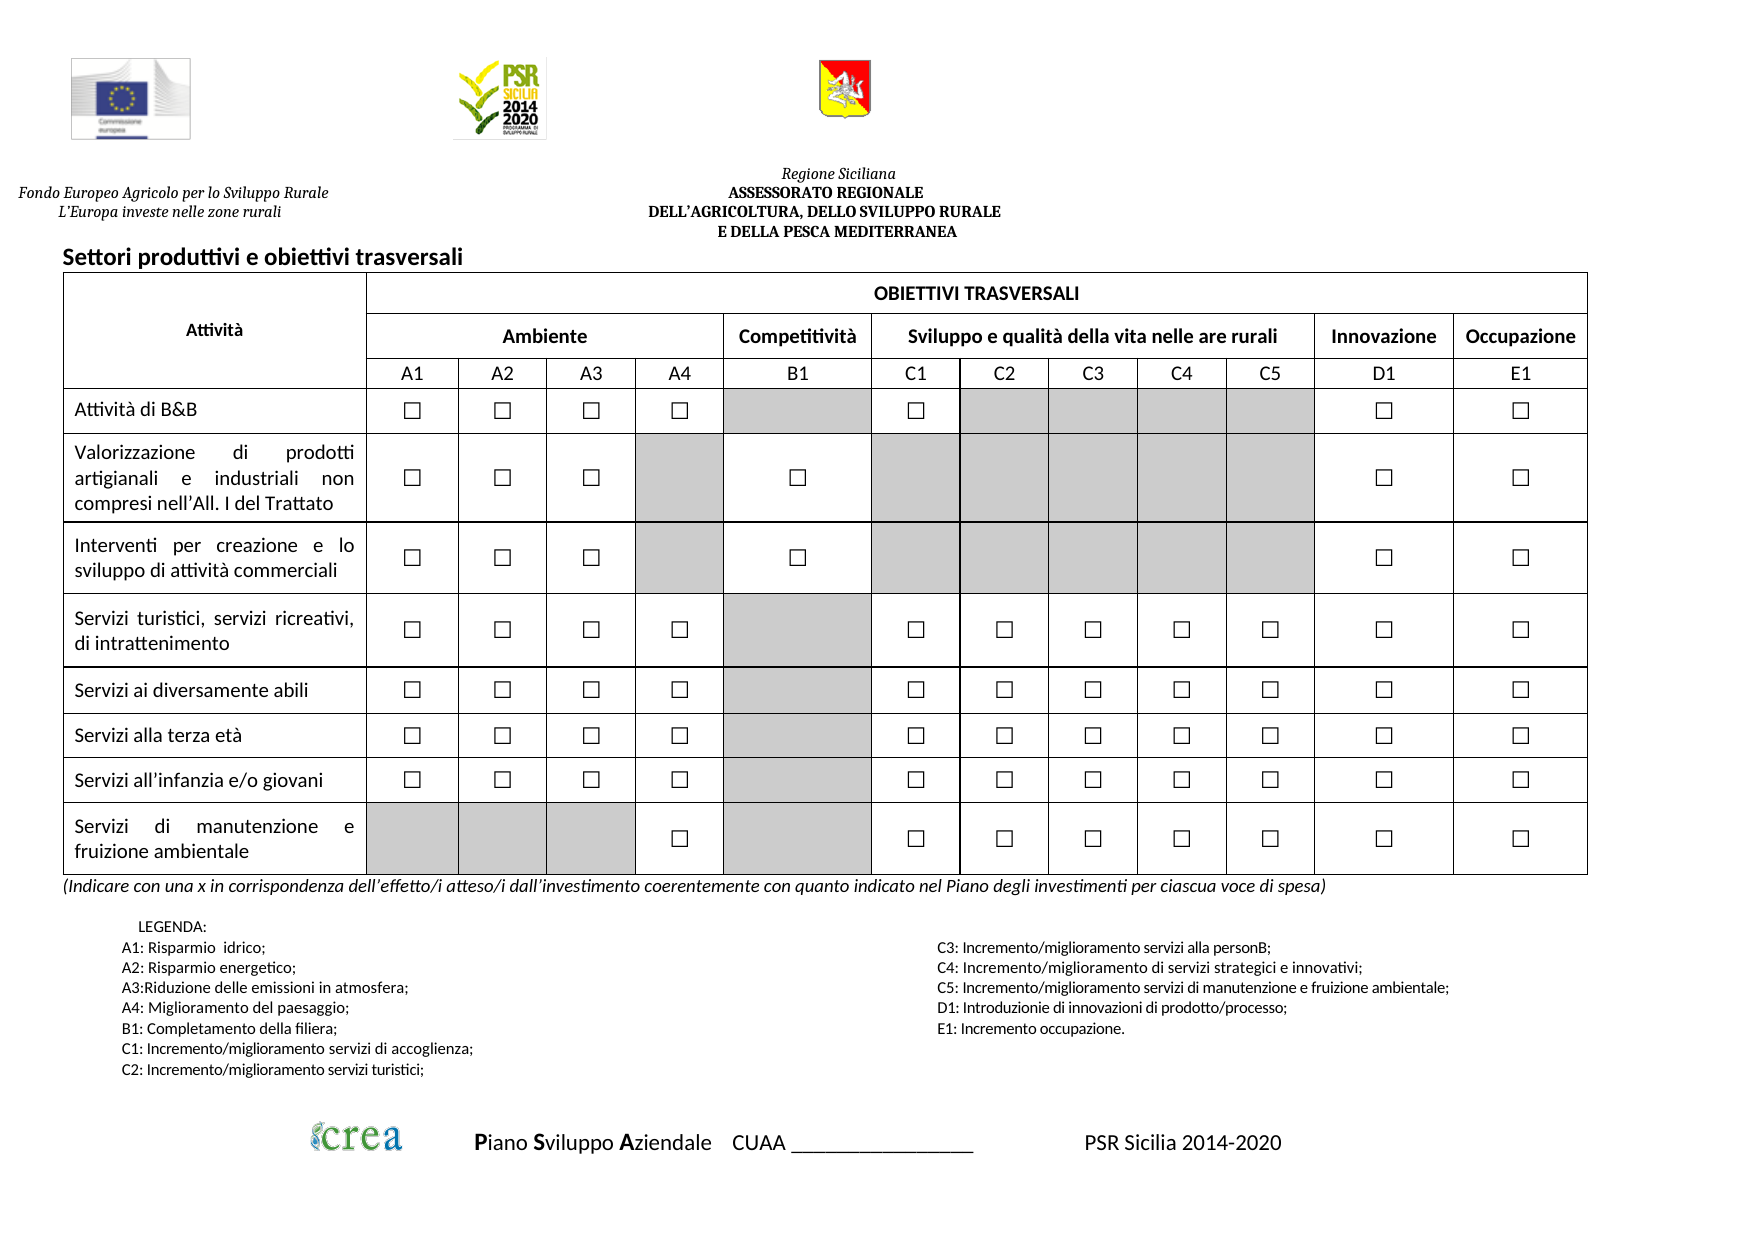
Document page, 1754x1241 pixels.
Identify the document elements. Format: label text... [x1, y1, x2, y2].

text C1: Incremento/miglioramento servizi di accoglienza; [122, 1038, 520, 1059]
table_cell Servizi di manutenzione e fruizione ambientale [64, 803, 366, 874]
table_cell [367, 803, 458, 874]
table_cell [547, 803, 635, 874]
table_cell ☐ [1227, 668, 1314, 713]
text A3:Riduzione delle emissioni in atmosfera; [122, 977, 535, 998]
table_cell ☐ [1454, 758, 1587, 802]
table_cell ☐ [636, 389, 723, 433]
table_cell ☐ [547, 523, 635, 593]
table_cell Occupazione [1454, 314, 1587, 357]
table_cell Sviluppo e qualità della vita nelle are rurali [872, 314, 1314, 357]
text A4: Miglioramento del paesaggio; [122, 998, 389, 1018]
table_header Attività [64, 273, 366, 387]
table_cell [724, 758, 871, 802]
text C2: Incremento/miglioramento servizi turistici; [122, 1059, 535, 1079]
table_cell [724, 668, 871, 713]
text B1: Completamento della filiera; [122, 1018, 389, 1038]
text C5: Incremento/miglioramento servizi di manutenzione e fruizione ambientale; [937, 977, 1500, 998]
table_cell ☐ [1454, 668, 1587, 713]
table_cell ☐ [1227, 758, 1314, 802]
table_cell ☐ [961, 594, 1048, 666]
table_cell ☐ [1315, 594, 1453, 666]
table_cell C1 [872, 359, 959, 387]
table_cell [724, 389, 871, 433]
table_cell ☐ [872, 668, 959, 713]
table_cell [636, 434, 723, 521]
picture [453, 57, 547, 140]
table_cell ☐ [367, 714, 458, 757]
table_cell ☐ [872, 758, 959, 802]
table_cell ☐ [547, 714, 635, 757]
table_cell ☐ [1315, 434, 1453, 521]
table_cell ☐ [1049, 714, 1137, 757]
table_cell ☐ [459, 523, 546, 593]
table_cell ☐ [872, 594, 959, 666]
table_cell ☐ [367, 594, 458, 666]
table_cell [1227, 523, 1314, 593]
table_cell ☐ [1315, 803, 1453, 874]
table_cell [1138, 434, 1226, 521]
table_cell [724, 803, 871, 874]
table_cell [636, 523, 723, 593]
table_cell ☐ [1315, 668, 1453, 713]
table_cell ☐ [1227, 594, 1314, 666]
table_cell ☐ [1138, 668, 1226, 713]
table_cell Interventi per creazione e lo sviluppo di attività commerciali [64, 523, 366, 593]
table_cell [961, 523, 1048, 593]
table_cell [1138, 389, 1226, 433]
table_cell ☐ [636, 758, 723, 802]
table_cell ☐ [636, 668, 723, 713]
text LEGENDA: [138, 917, 1473, 937]
table_cell [961, 434, 1048, 521]
table_cell ☐ [636, 714, 723, 757]
table_cell ☐ [1315, 389, 1453, 433]
table_cell ☐ [1138, 803, 1226, 874]
table_cell ☐ [367, 668, 458, 713]
table_cell ☐ [961, 803, 1048, 874]
table_cell ☐ [1138, 758, 1226, 802]
picture [310, 1121, 403, 1151]
table_cell Servizi ai diversamente abili [64, 668, 366, 713]
table_cell [961, 389, 1048, 433]
table_cell ☐ [872, 714, 959, 757]
text C3: Incremento/miglioramento servizi alla personB; [937, 937, 1365, 957]
table_cell [1049, 389, 1137, 433]
table_cell ☐ [547, 594, 635, 666]
table_cell ☐ [872, 803, 959, 874]
table_cell ☐ [1315, 714, 1453, 757]
table_cell Attività di B&B [64, 389, 366, 433]
table_cell A1 [367, 359, 458, 387]
table_cell [1049, 434, 1137, 521]
table_cell [1227, 389, 1314, 433]
text Settori produttivi e obiettivi trasversali [62, 241, 1618, 272]
table_cell D1 [1315, 359, 1453, 387]
table_cell ☐ [961, 758, 1048, 802]
table_cell E1 [1454, 359, 1587, 387]
table_cell [872, 523, 959, 593]
table_cell C4 [1138, 359, 1226, 387]
table_cell C3 [1049, 359, 1137, 387]
table_cell ☐ [1315, 523, 1453, 593]
table_cell ☐ [459, 594, 546, 666]
table_cell [872, 434, 959, 521]
table_cell A2 [459, 359, 546, 387]
table_cell ☐ [459, 758, 546, 802]
text A1: Risparmio idrico; [122, 937, 389, 957]
table_cell ☐ [1315, 758, 1453, 802]
table_cell ☐ [636, 803, 723, 874]
table_header OBIETTIVI TRASVERSALI [367, 273, 1587, 313]
table_cell A3 [547, 359, 635, 387]
table_cell ☐ [1454, 714, 1587, 757]
table_cell ☐ [547, 758, 635, 802]
table_cell Servizi all’infanzia e/o giovani [64, 758, 366, 802]
table_cell ☐ [1454, 594, 1587, 666]
table_cell [1227, 434, 1314, 521]
text C4: Incremento/miglioramento di servizi strategici e innovativi; [937, 957, 1454, 977]
table_cell [724, 594, 871, 666]
table_cell ☐ [459, 668, 546, 713]
table_cell Innovazione [1315, 314, 1453, 357]
text A2: Risparmio energetico; [122, 957, 389, 977]
table_cell [724, 714, 871, 757]
table_cell ☐ [459, 714, 546, 757]
table_cell ☐ [367, 434, 458, 521]
table_cell Servizi alla terza età [64, 714, 366, 757]
table_cell ☐ [1049, 803, 1137, 874]
table_cell ☐ [1049, 758, 1137, 802]
table_cell ☐ [1227, 803, 1314, 874]
table_cell ☐ [459, 389, 546, 433]
table_cell A4 [636, 359, 723, 387]
table_cell ☐ [1454, 523, 1587, 593]
table_cell ☐ [961, 668, 1048, 713]
table_cell ☐ [1049, 668, 1137, 713]
table_cell ☐ [367, 523, 458, 593]
table_cell ☐ [1227, 714, 1314, 757]
table_cell ☐ [1049, 594, 1137, 666]
table_cell ☐ [459, 434, 546, 521]
table_cell [1049, 523, 1137, 593]
table_cell Servizi turistici, servizi ricreativi, di intrattenimento [64, 594, 366, 666]
table_cell C2 [961, 359, 1048, 387]
text (Indicare con una x in corrispondenza dell’effetto/i atteso/i dall’investimento coerentemente con quanto indicato nel Piano degli investimenti per ciascua voce di spesa) [62, 875, 1618, 896]
table_cell B1 [724, 359, 871, 387]
table_cell Valorizzazione di prodotti artigianali e industriali non compresi nell’All. I del Trattato [64, 434, 366, 521]
text D1: Introduzionie di innovazioni di prodotto/processo; [937, 998, 1500, 1018]
table_cell ☐ [547, 668, 635, 713]
table_cell ☐ [547, 389, 635, 433]
table_cell C5 [1227, 359, 1314, 387]
table_cell [459, 803, 546, 874]
table_cell ☐ [547, 434, 635, 521]
table_cell Competitività [724, 314, 871, 357]
table_cell ☐ [636, 594, 723, 666]
table_cell ☐ [724, 434, 871, 521]
table_cell ☐ [872, 389, 959, 433]
table_cell ☐ [961, 714, 1048, 757]
table_cell ☐ [1454, 389, 1587, 433]
table_cell ☐ [367, 389, 458, 433]
table_cell ☐ [367, 758, 458, 802]
table_cell ☐ [1138, 594, 1226, 666]
table_cell ☐ [1138, 714, 1226, 757]
table_cell ☐ [1454, 434, 1587, 521]
table_cell Ambiente [367, 314, 723, 357]
text E1: Incremento occupazione. [937, 1018, 1500, 1038]
table_cell [1138, 523, 1226, 593]
table_cell ☐ [724, 523, 871, 593]
table_cell ☐ [1454, 803, 1587, 874]
